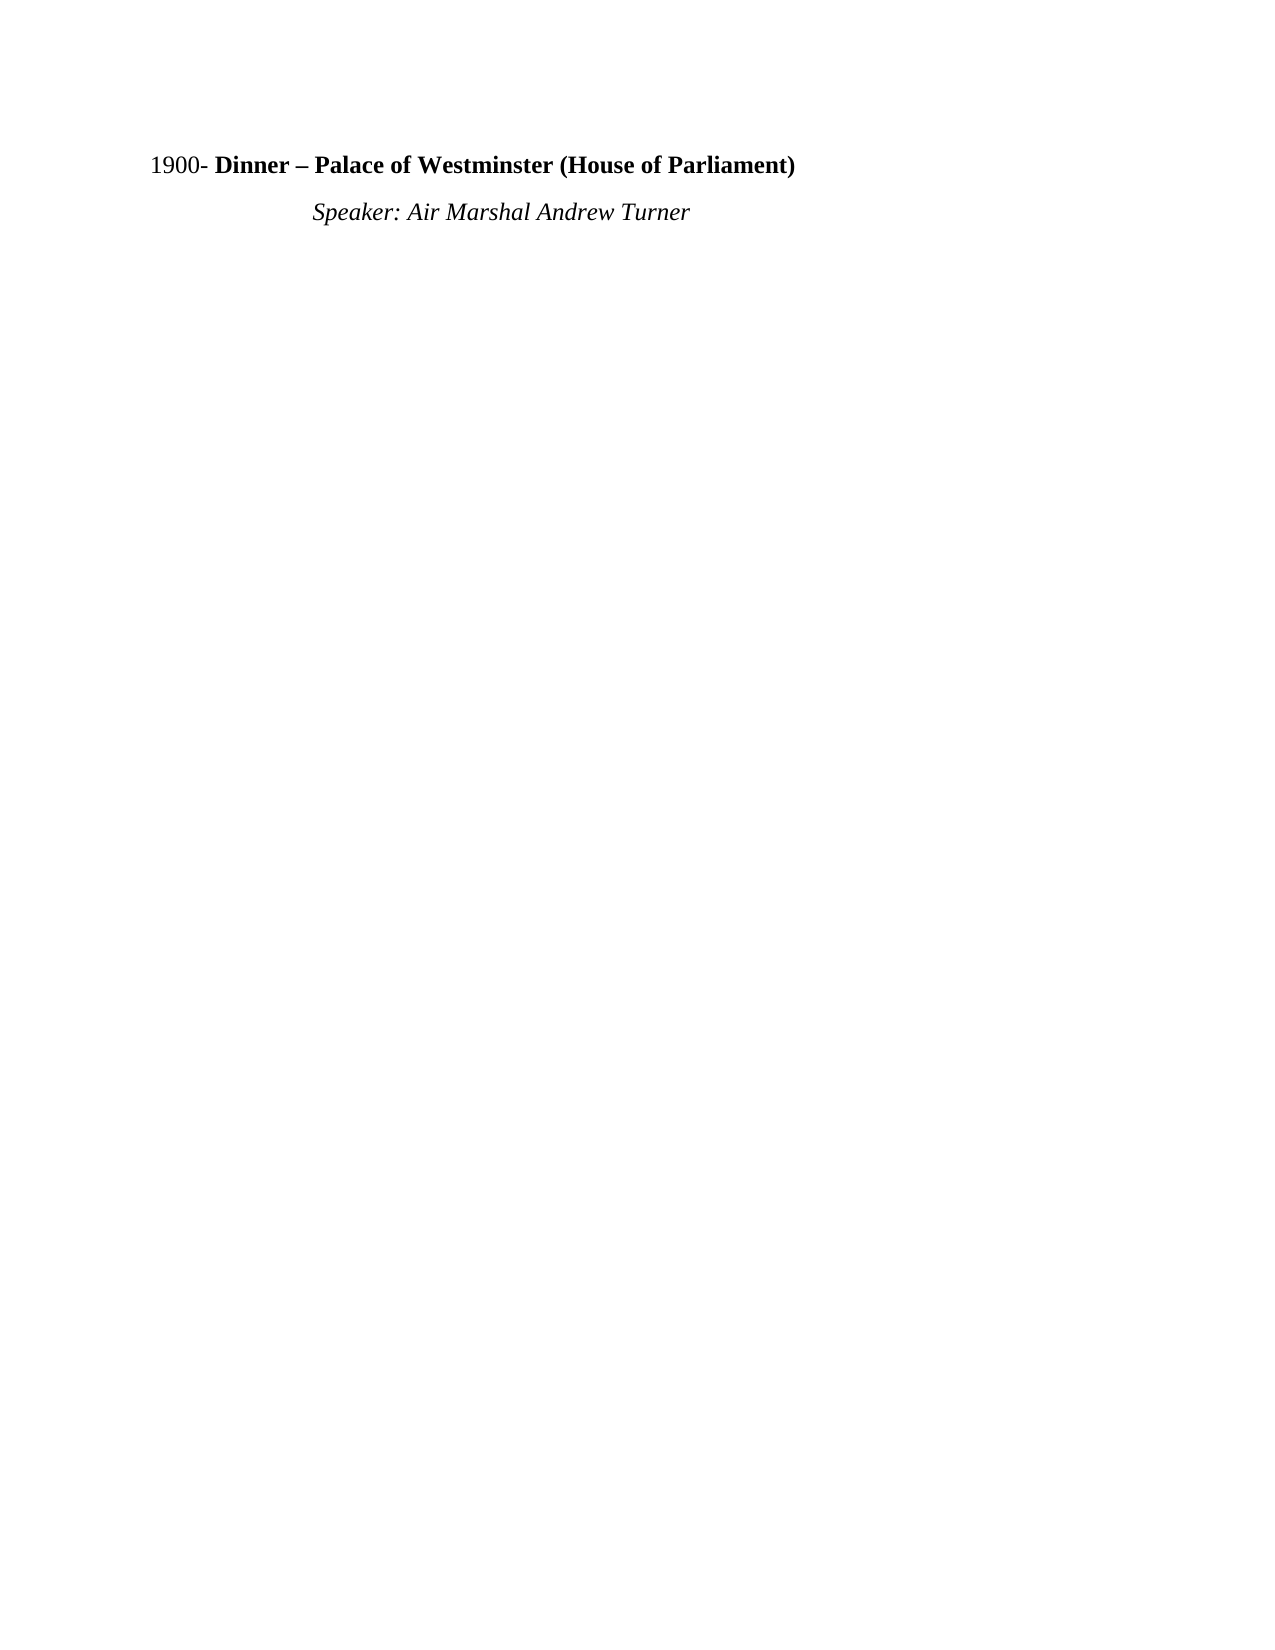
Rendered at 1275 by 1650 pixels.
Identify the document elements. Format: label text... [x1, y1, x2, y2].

text Speaker: Air Marshal Andrew Turner [150, 197, 1125, 226]
text 1900- Dinner – Palace of Westminster (House of Parliament) [150, 150, 1125, 179]
